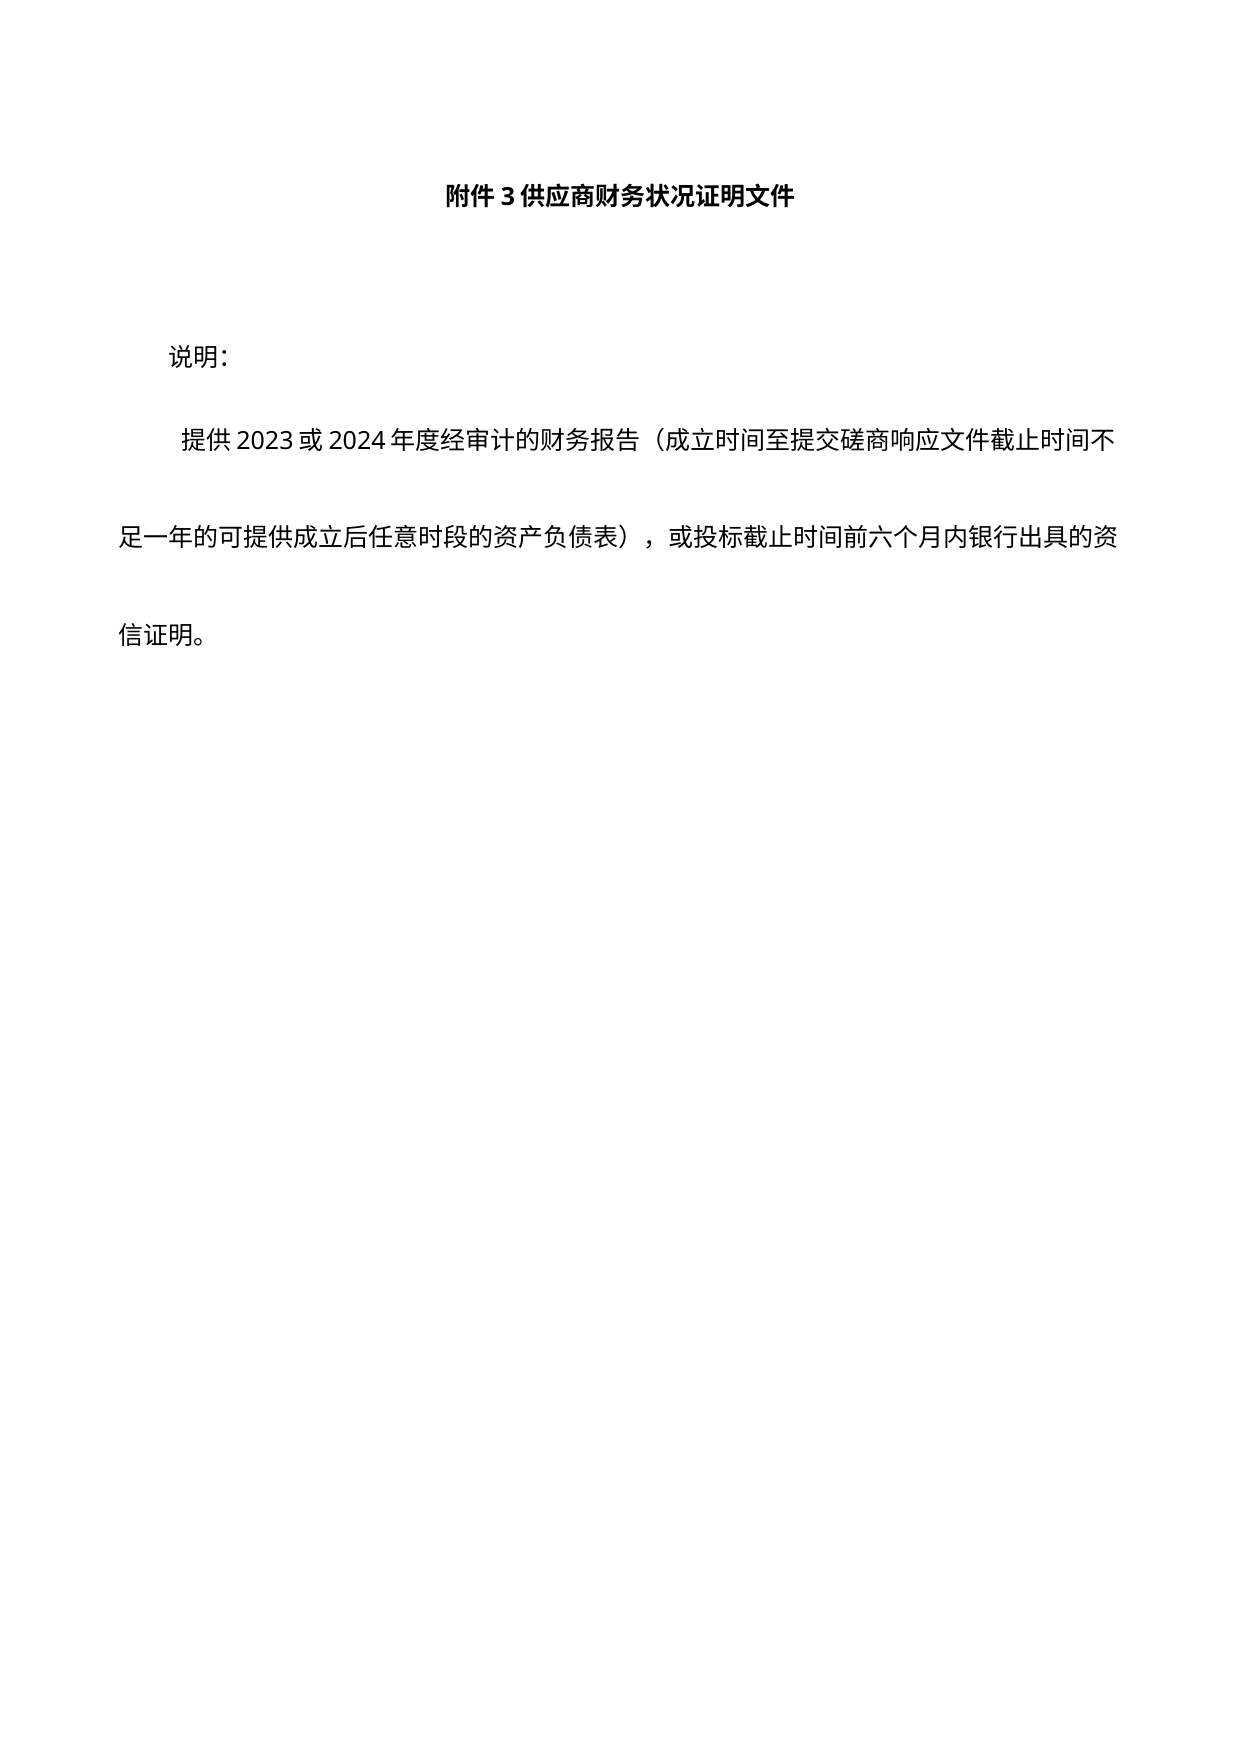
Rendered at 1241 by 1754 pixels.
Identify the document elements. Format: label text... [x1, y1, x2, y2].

subtitle 附件3供应商财务状况证明文件 [118, 162, 1122, 227]
text 提供2023或2024年度经审计的财务报告（成立时间至提交磋商响应文件截止时间不足一年的可提供成立后任意时段的资产负债表），或投标截止时间前六个月内银行出具的资信证明。 [118, 406, 1122, 666]
text 说明： [118, 323, 1122, 388]
